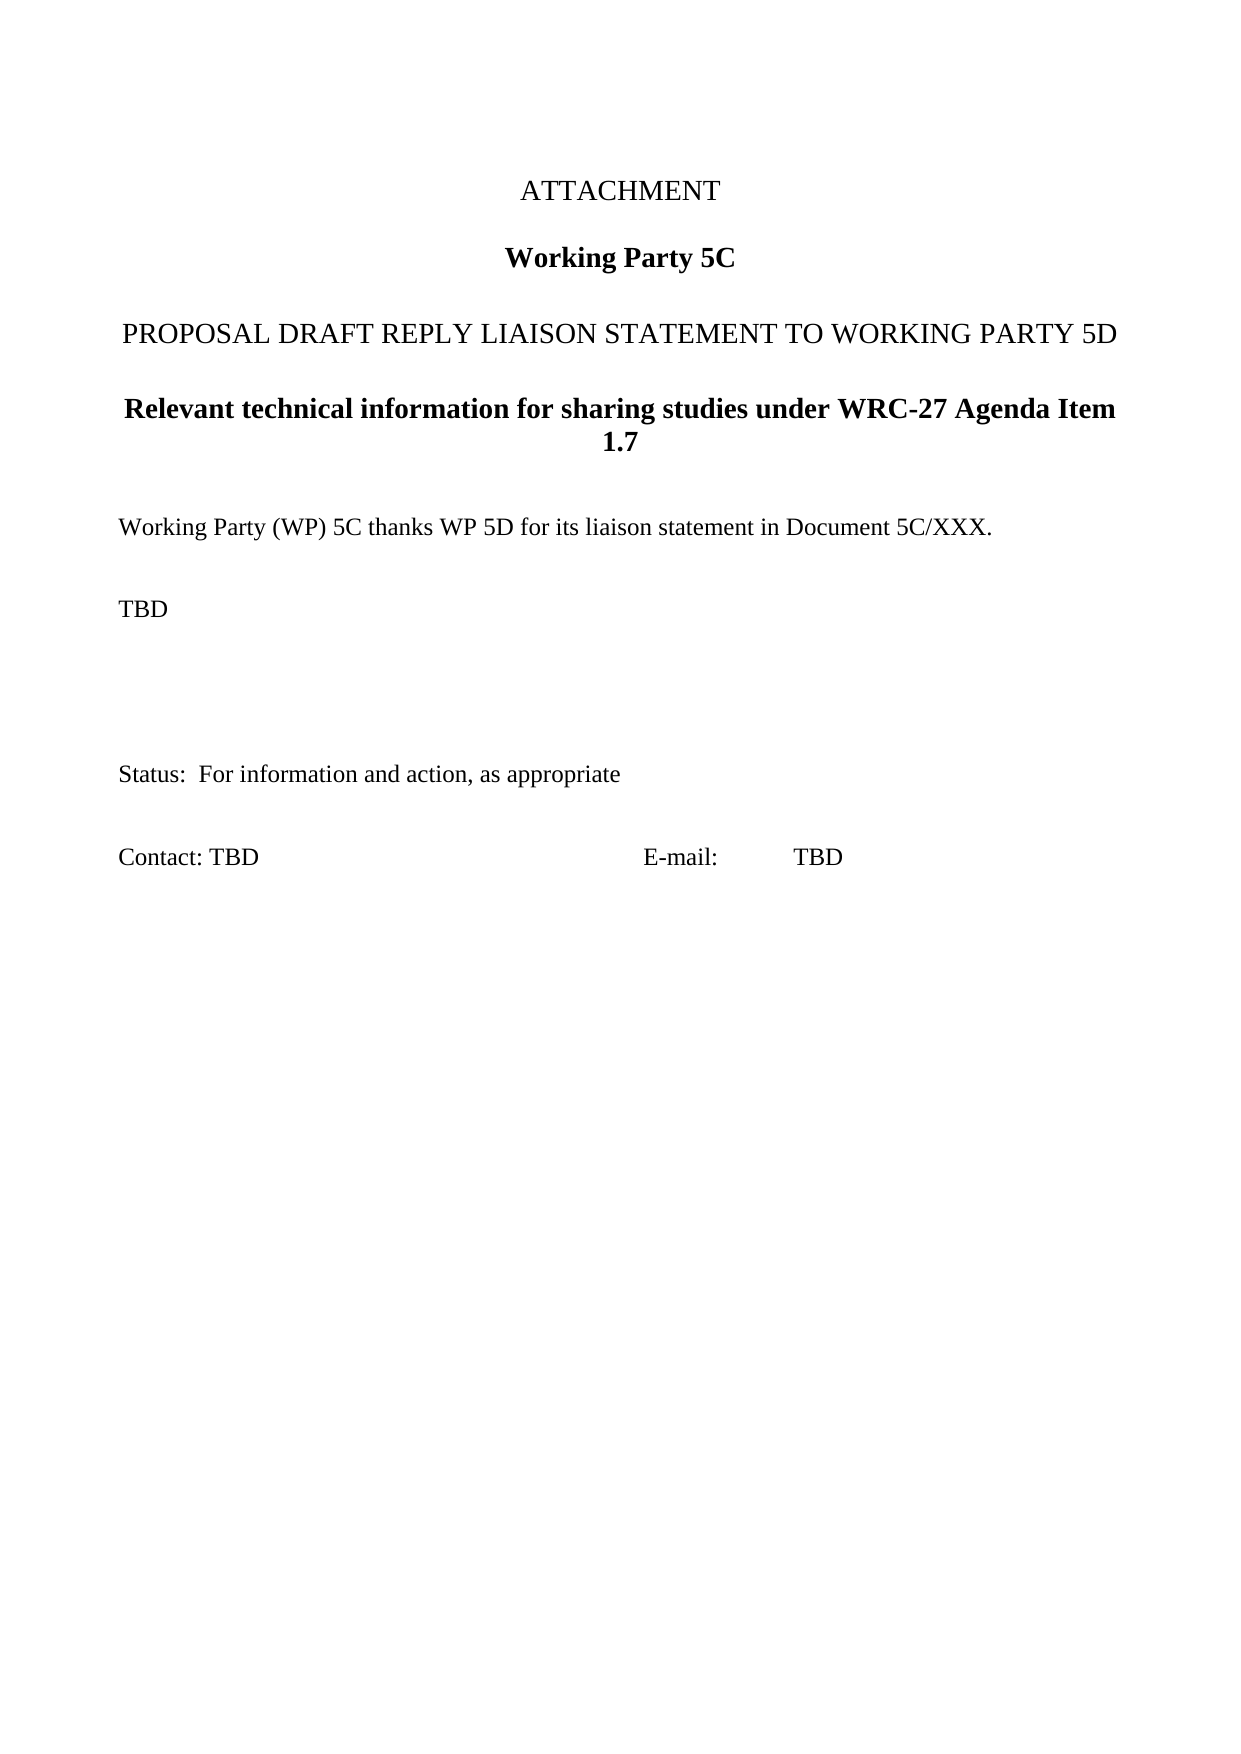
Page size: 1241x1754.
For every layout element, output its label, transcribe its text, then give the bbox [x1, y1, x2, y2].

text Working Party (WP) 5C thanks WP 5D for its liaison statement in Document 5C/XXX. [118, 512, 1122, 541]
title Relevant technical information for sharing studies under WRC-27 Agenda Item 1.7 [118, 391, 1122, 458]
text TBD [118, 594, 1122, 623]
subtitle Working Party 5C [118, 240, 1122, 274]
title ATTACHMENT [118, 173, 1122, 206]
title PROPOSAL DRAFT REPLY LIAISON STATEMENT TO WORKING PARTY 5D [118, 316, 1122, 349]
text Status: For information and action, as appropriate [118, 759, 1122, 788]
text Contact: TBD E-mail: TBD [118, 842, 1122, 871]
